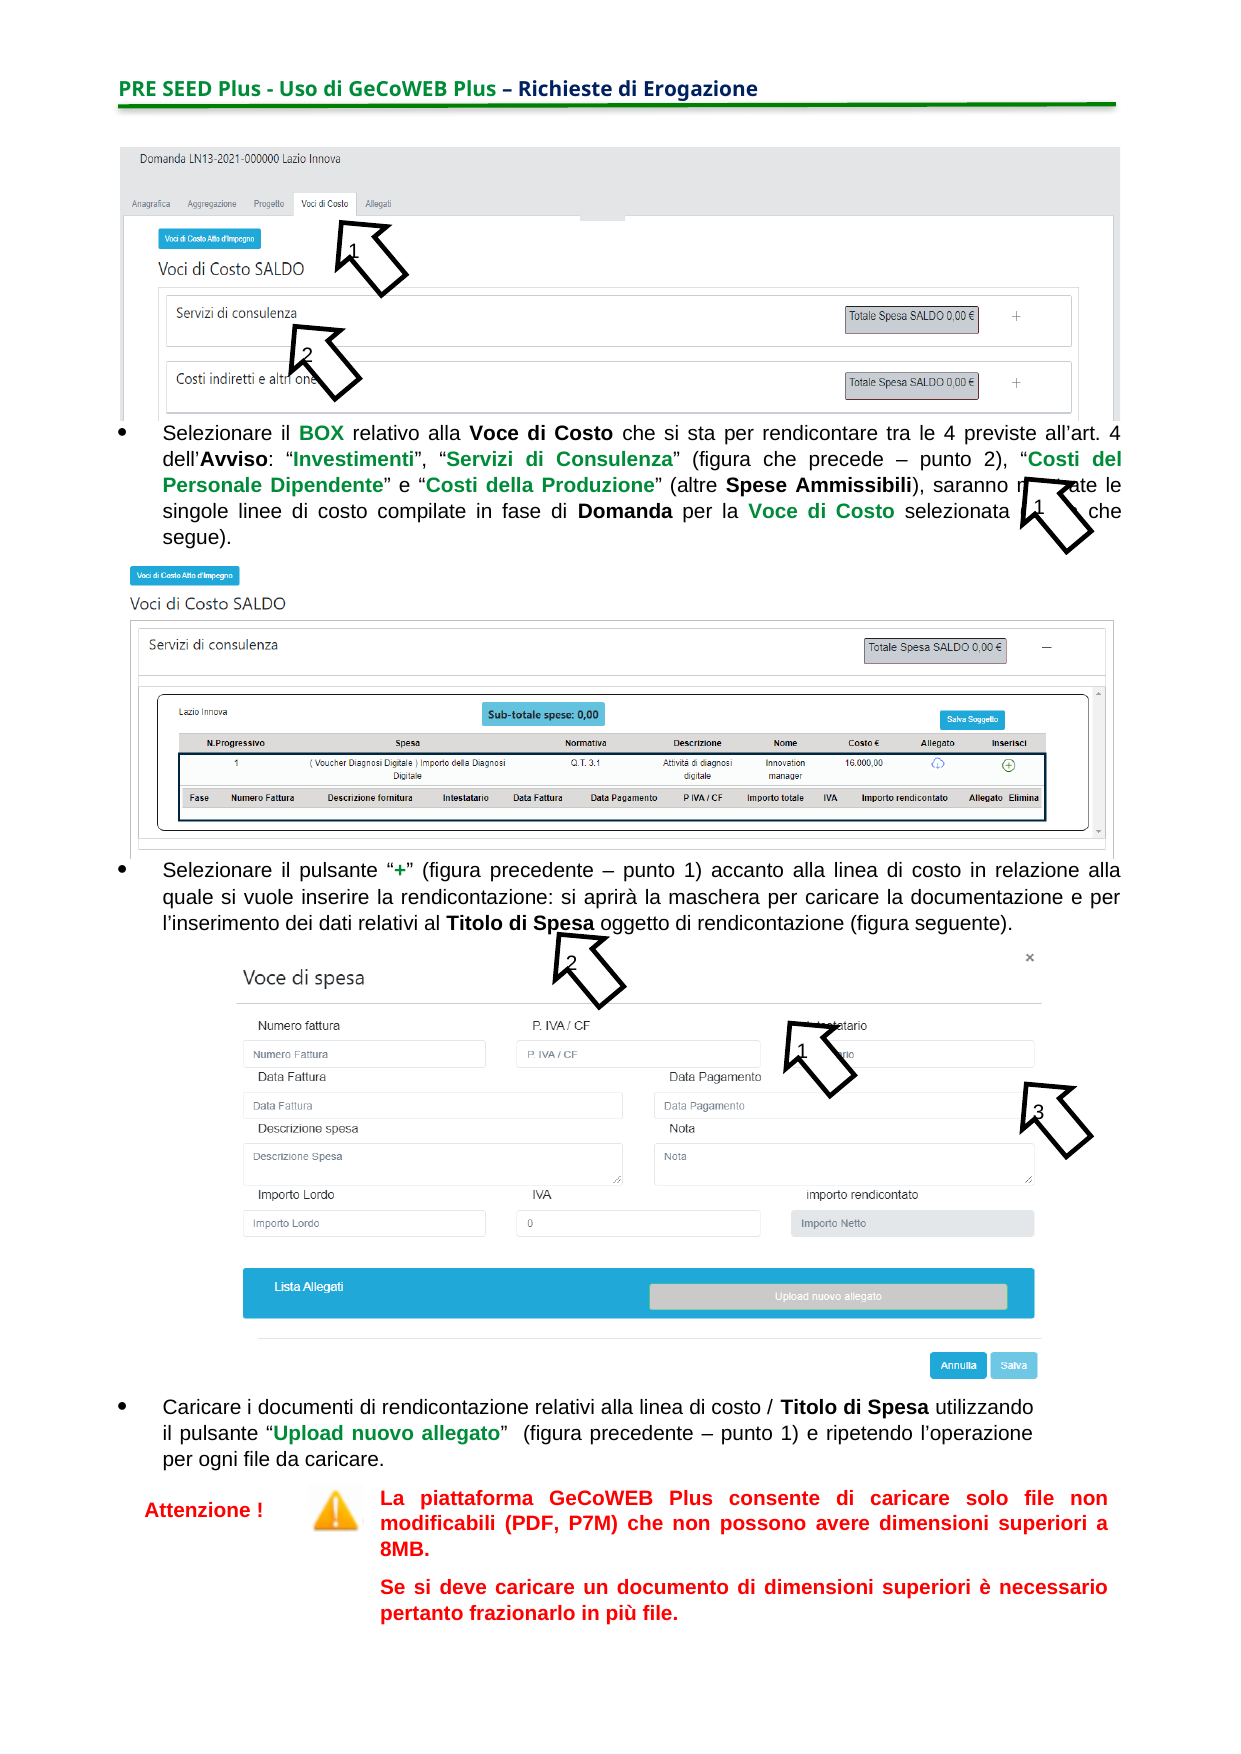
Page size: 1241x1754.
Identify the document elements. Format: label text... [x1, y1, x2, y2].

list Selezionare il pulsante “+” (figura precedente – punto 1) accanto alla linea di costo in relazione alla quale si vuole inserire la rendicontazione: si aprirà la maschera per caricare la documentazione e per l’inserimento dei dati relativi al Titolo di Spesa oggetto di rendicontazione (figura seguente). [118, 858, 1122, 934]
picture [236, 948, 1042, 1395]
picture [307, 1485, 364, 1541]
picture [120, 147, 1121, 421]
list Selezionare il BOX relativo alla Voce di Costo che si sta per rendicontare tra le 4 previste all’art. 4 dell’Avviso: “Investimenti”, “Servizi di Consulenza” (figura che precede – punto 2), “Costi del Personale Dipendente” e “Costi della Produzione” (altre Spese Ammissibili), saranno mostrate le singole linee di costo compilate in fase di Domanda per la Voce di Costo selezionata (figura che segue). [118, 421, 1122, 549]
picture [122, 563, 1118, 859]
list Caricare i documenti di rendicontazione relativi alla linea di costo / Titolo di Spesa utilizzando il pulsante “Upload nuovo allegato” (figura precedente – punto 1) e ripetendo l’operazione per ogni file da caricare. [118, 1395, 1033, 1471]
table_header La piattaforma GeCoWEB Plus consente di caricare solo file non modificabili (PDF, P7M) che non possono avere dimensioni superiori a 8MB. Se si deve caricare un documento di dimensioni superiori è necessario pertanto frazionarlo in più file. [369, 1485, 1121, 1624]
table_header Attenzione ! [133, 1485, 369, 1624]
